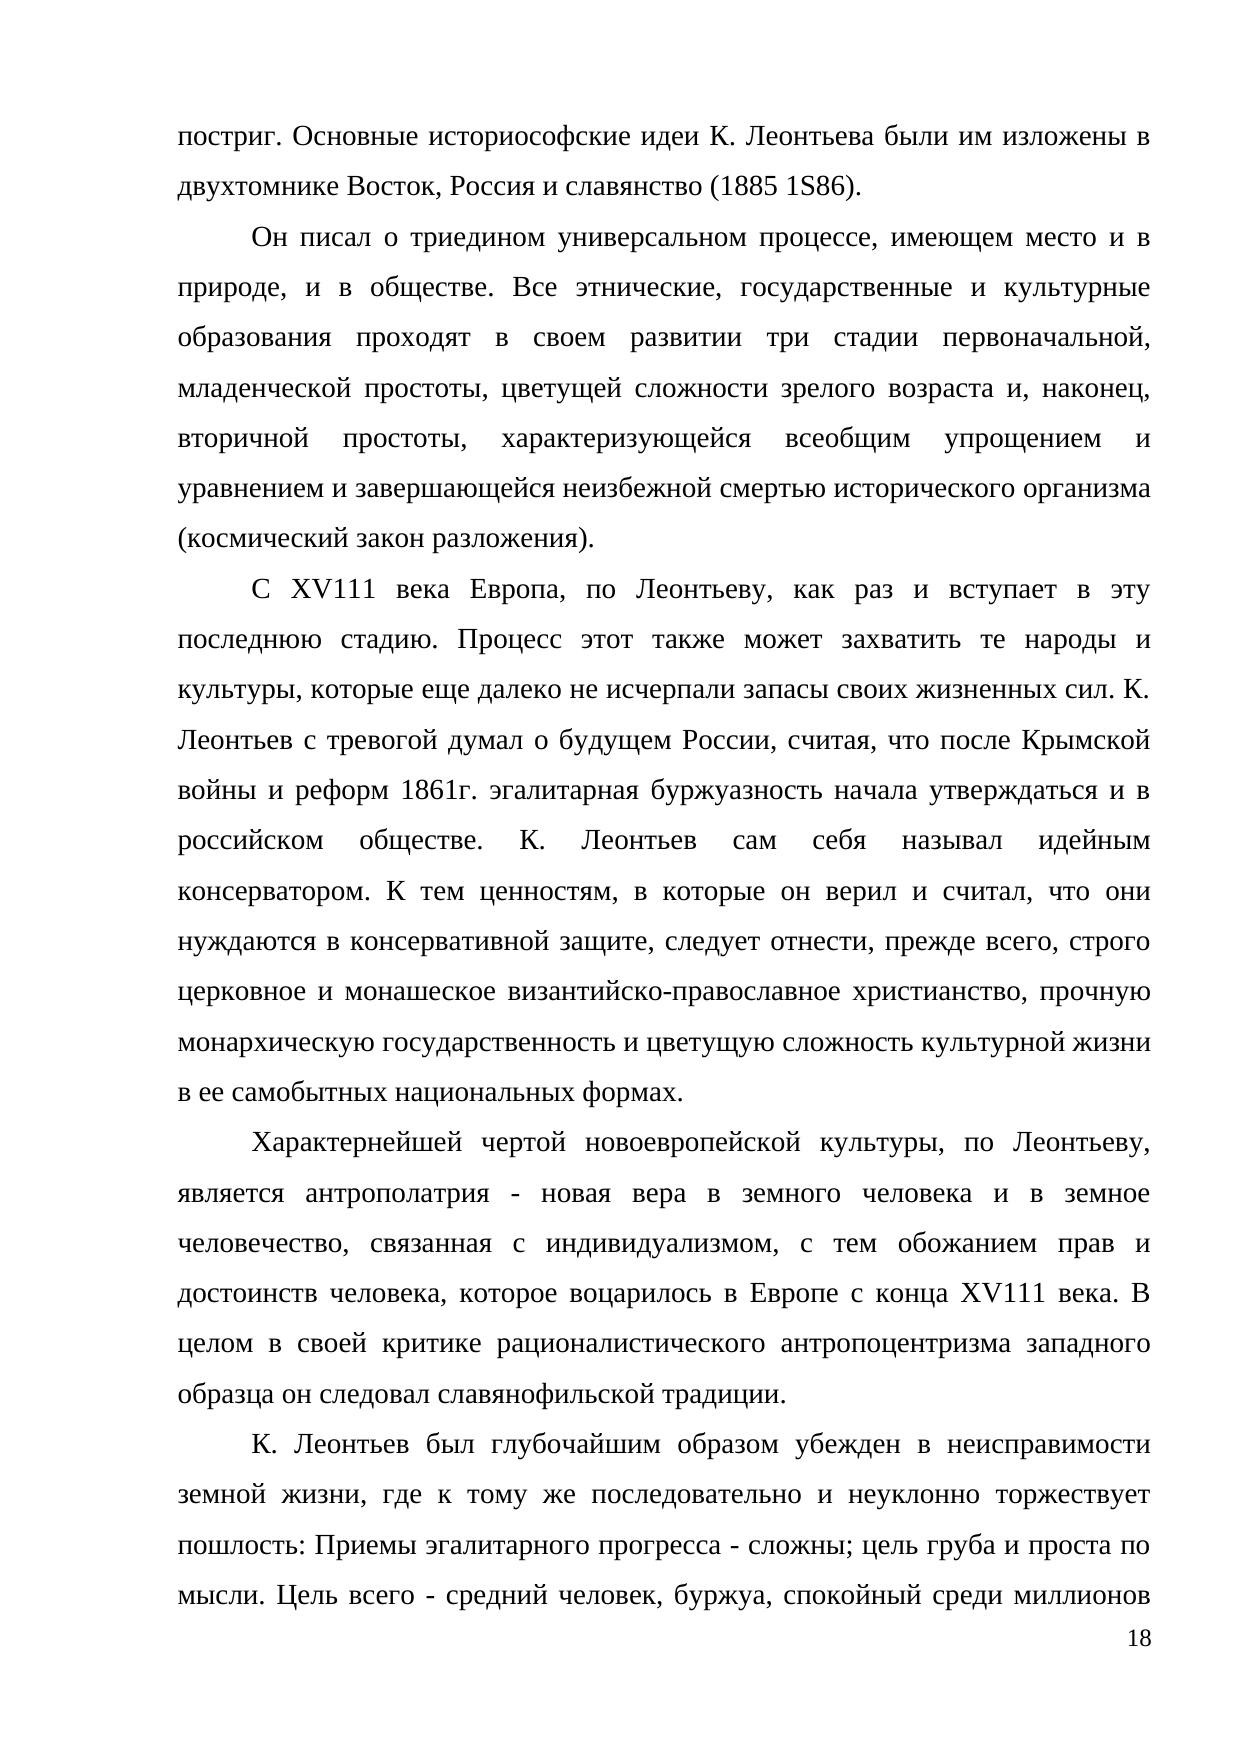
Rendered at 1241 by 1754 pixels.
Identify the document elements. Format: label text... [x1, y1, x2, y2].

text Он писал о триедином универсальном процессе, имеющем место и в природе, и в обществе. Все этнические, государственные и культурные образования проходят в своем развитии три стадии первоначальной, младенческой простоты, цветущей сложности зрелого возраста и, наконец, вторичной простоты, характеризующейся всеобщим упрощением и уравнением и завершающейся неизбежной смертью исторического организма (космический закон разложения). [177, 219, 1152, 554]
text Характернейшей чертой новоевропейской культуры, по Леонтьеву, является антрополатрия - новая вера в земного человека и в земное человечество, связанная с индивидуализмом, с тем обожанием прав и достоинств человека, которое воцарилось в Европе с конца XV111 века. В целом в своей критике рационалистического антропоцентризма западного образца он следовал славянофильской традиции. [177, 1124, 1152, 1409]
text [177, 118, 1152, 202]
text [177, 1426, 1152, 1611]
text С XV111 века Европа, по Леонтьеву, как раз и вступает в эту последнюю стадию. Процесс этот также может захватить те народы и культуры, которые еще далеко не исчерпали запасы своих жизненных сил. К. Леонтьев с тревогой думал о будущем России, считая, что после Крымской войны и реформ 1861г. эгалитарная буржуазность начала утверждаться и в российском обществе. К. Леонтьев сам себя называл идейным консерватором. К тем ценностям, в которые он верил и считал, что они нуждаются в консервативной защите, следует отнести, прежде всего, строго церковное и монашеское византийско-православное христианство, прочную монархическую государственность и цветущую сложность культурной жизни в ее самобытных национальных формах. [177, 571, 1152, 1108]
